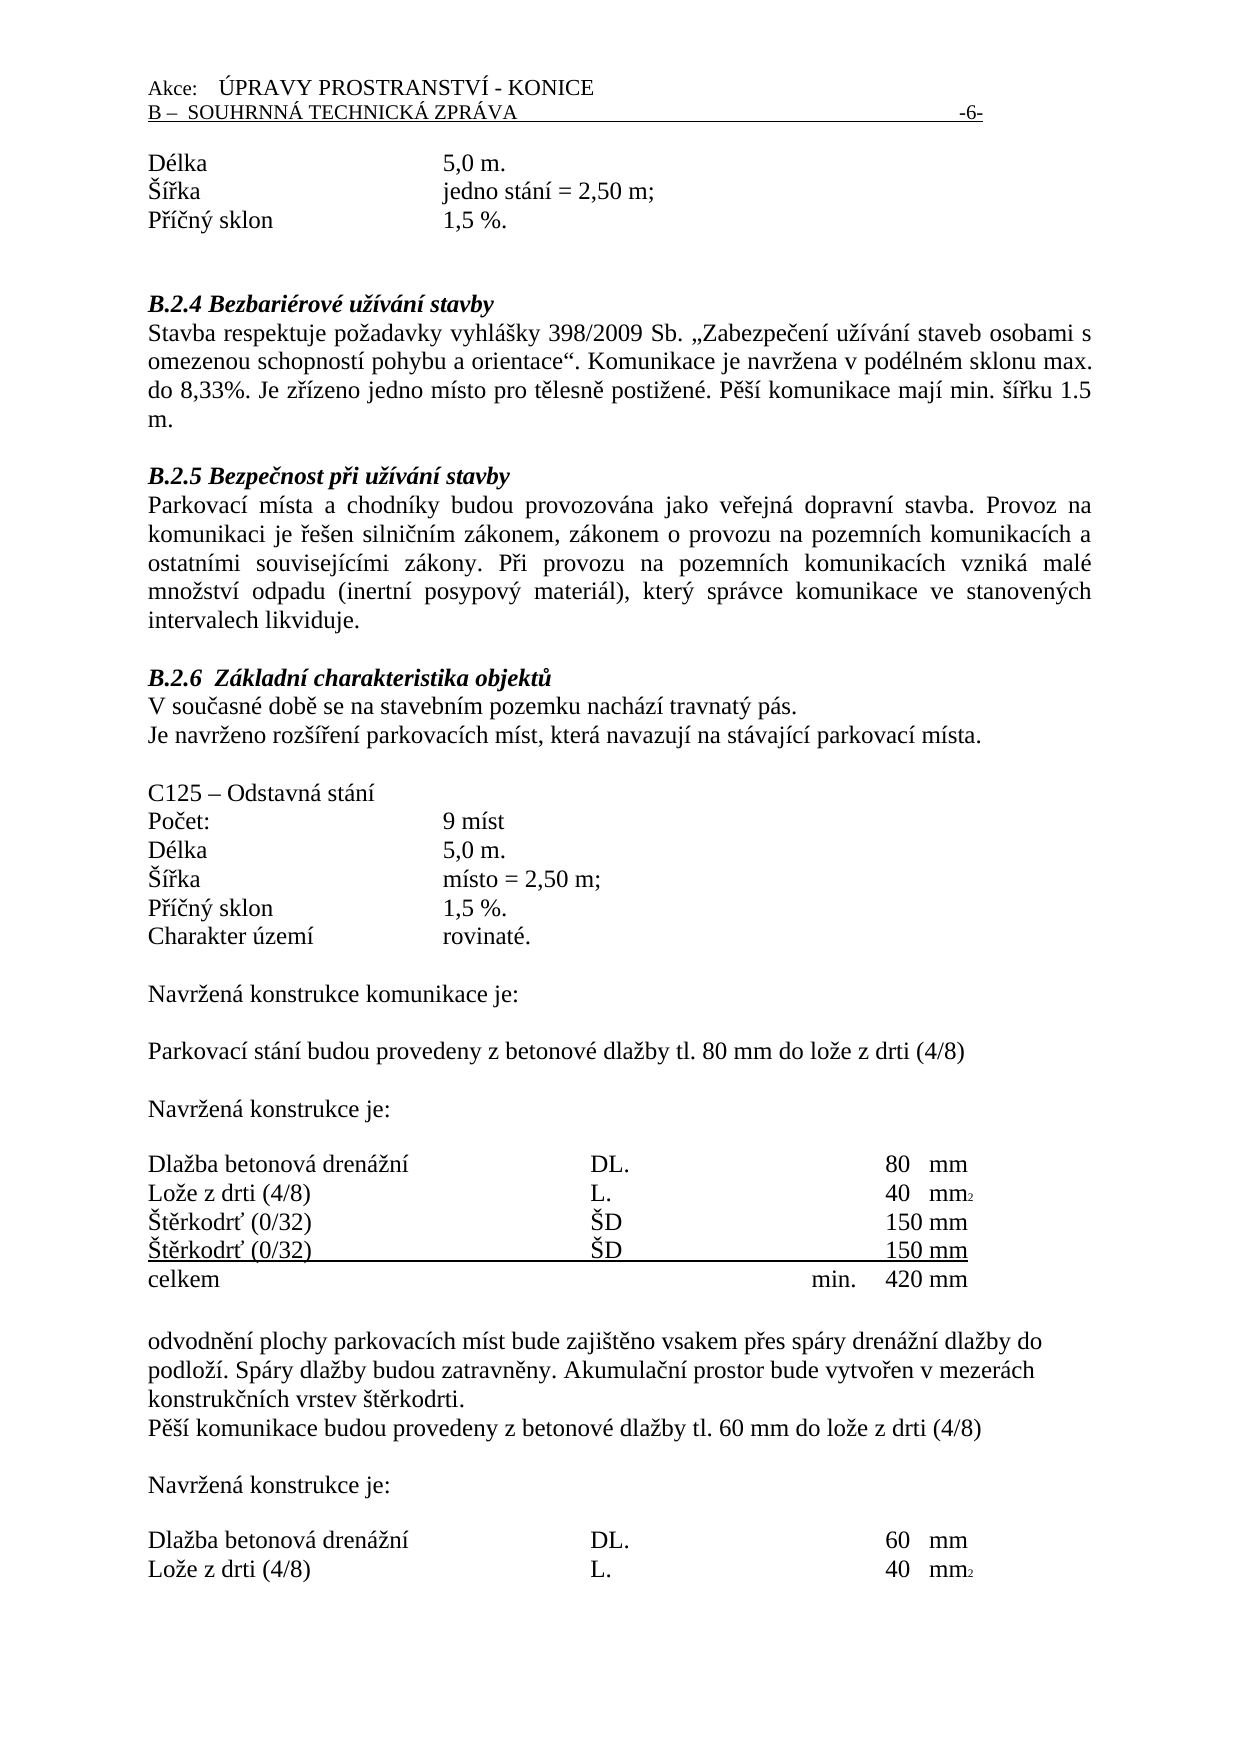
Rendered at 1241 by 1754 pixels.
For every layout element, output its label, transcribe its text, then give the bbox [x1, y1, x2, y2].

list Navržená konstrukce je: [148, 1470, 1093, 1499]
list Dlažba betonová drenážní DL. 80 mm [148, 1149, 1093, 1178]
text Charakter území rovinaté. [148, 921, 1093, 950]
text Délka 5,0 m. [148, 835, 1093, 864]
text V současné době se na stavebním pozemku nachází travnatý pás. [148, 691, 1093, 720]
list Lože z drti (4/8) L. 40 mm2 [148, 1554, 1093, 1583]
text Délka 5,0 m. [148, 148, 1093, 176]
list Parkovací stání budou provedeny z betonové dlažby tl. 80 mm do lože z drti (4/8) [148, 1036, 1093, 1065]
text Počet: 9 míst [148, 806, 1093, 835]
list Navržená konstrukce komunikace je: [148, 979, 1093, 1008]
text Příčný sklon 1,5 %. [148, 893, 1093, 921]
text B.2.5 Bezpečnost při užívání stavby [148, 461, 1093, 490]
text Šířka místo = 2,50 m; [148, 864, 1093, 893]
list Dlažba betonová drenážní DL. 60 mm [148, 1525, 1093, 1554]
list Lože z drti (4/8) L. 40 mm2 [148, 1178, 1093, 1207]
list celkem min. 420 mm [148, 1264, 1093, 1293]
text odvodnění plochy parkovacích míst bude zajištěno vsakem přes spáry drenážní dlažby do podloží. Spáry dlažby budou zatravněny. Akumulační prostor bude vytvořen v mezerách konstrukčních vrstev štěrkodrti. [148, 1326, 1093, 1413]
text Příčný sklon 1,5 %. [148, 205, 1093, 234]
list Štěrkodrť (0/32) ŠD 150 mm [148, 1207, 1093, 1235]
text B.2.4 Bezbariérové užívání stavby [148, 289, 1093, 318]
text Parkovací místa a chodníky budou provozována jako veřejná dopravní stavba. Provoz na komunikaci je řešen silničním zákonem, zákonem o provozu na pozemních komunikacích a ostatními souvisejícími zákony. Při provozu na pozemních komunikacích vzniká malé množství odpadu (inertní posypový materiál), který správce komunikace ve stanovených intervalech likviduje. [148, 490, 1093, 634]
text Šířka jedno stání = 2,50 m; [148, 176, 1093, 205]
text Je navrženo rozšíření parkovacích míst, která navazují na stávající parkovací místa. [148, 720, 1093, 749]
text Stavba respektuje požadavky vyhlášky 398/2009 Sb. „Zabezpečení užívání staveb osobami s omezenou schopností pohybu a orientace“. Komunikace je navržena v podélném sklonu max. do 8,33%. Je zřízeno jedno místo pro tělesně postižené. Pěší komunikace mají min. šířku 1.5 m. [148, 318, 1093, 433]
text C125 – Odstavná stání [148, 778, 1093, 806]
text B.2.6 Základní charakteristika objektů [148, 663, 1093, 691]
list Navržená konstrukce je: [148, 1094, 1093, 1123]
list Pěší komunikace budou provedeny z betonové dlažby tl. 60 mm do lože z drti (4/8) [148, 1413, 1093, 1441]
list Štěrkodrť (0/32) ŠD 150 mm [148, 1235, 1093, 1264]
